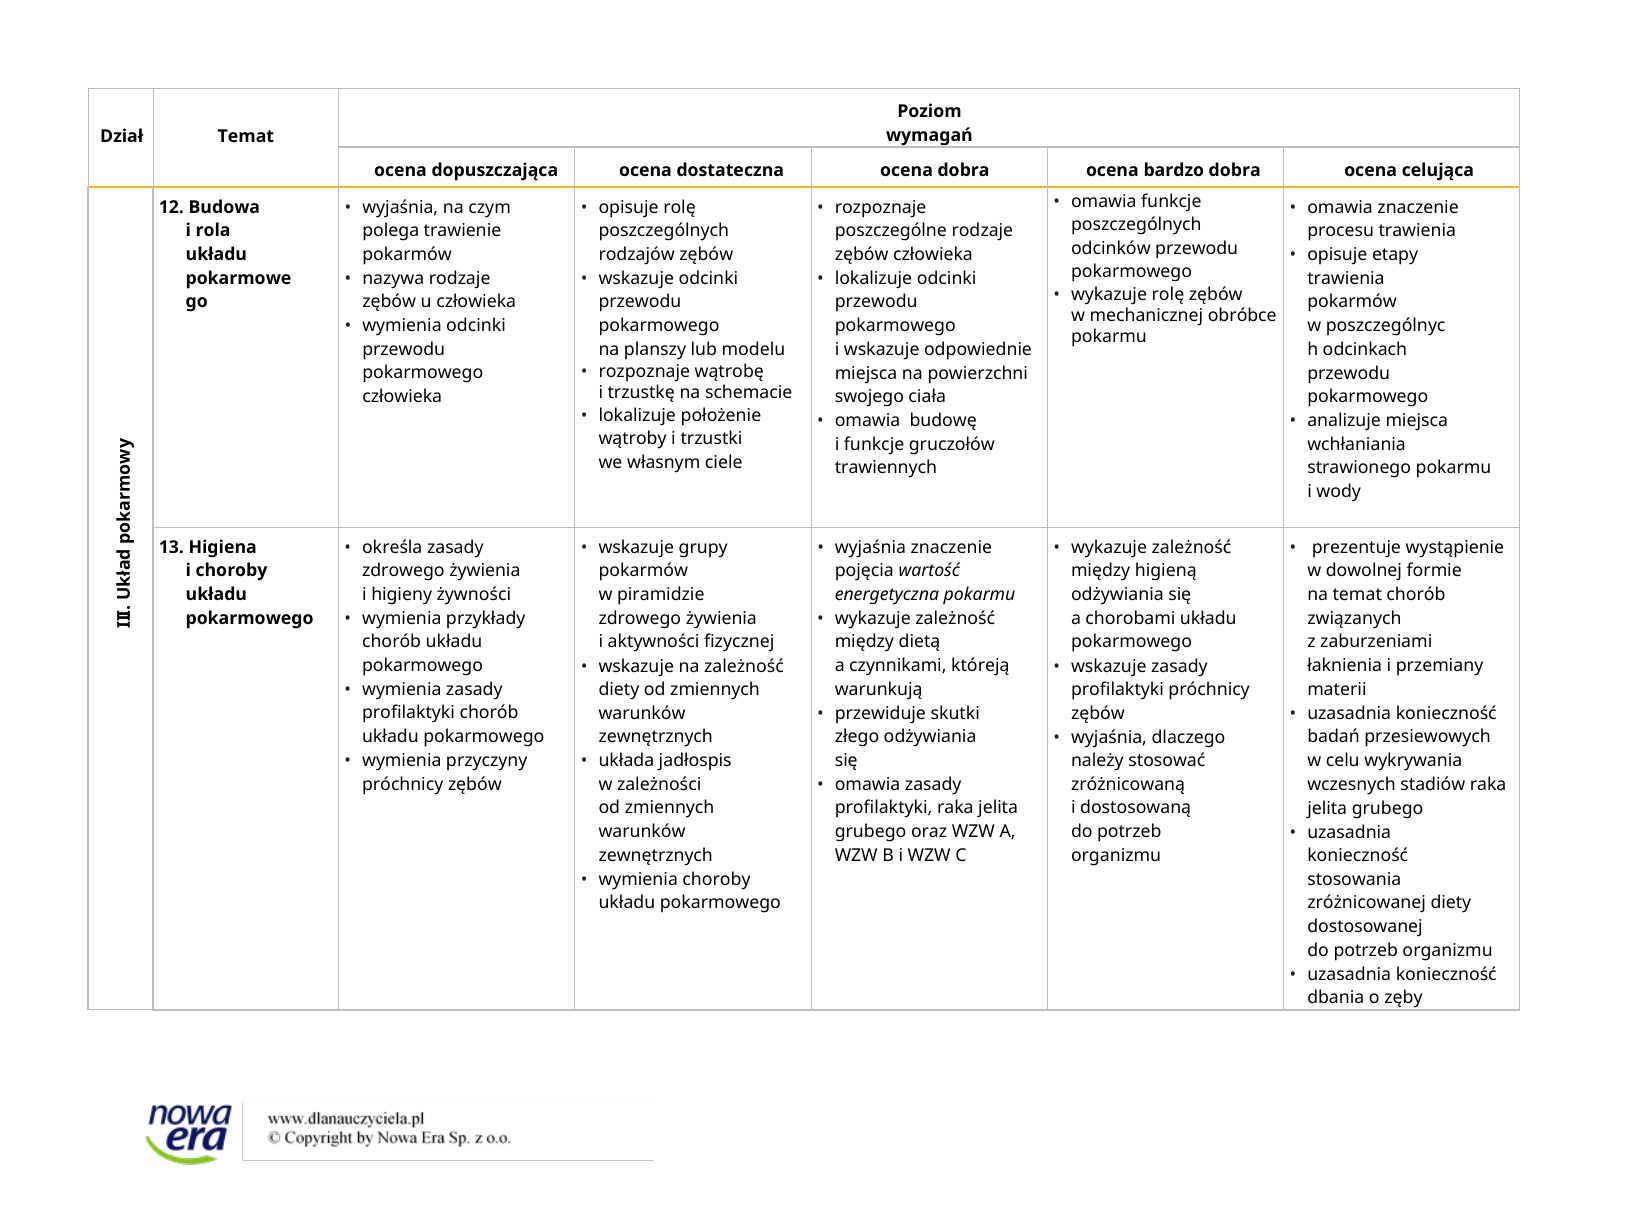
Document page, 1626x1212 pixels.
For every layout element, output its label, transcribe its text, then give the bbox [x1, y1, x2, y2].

table_cell omawia funkcje poszczególnych odcinków przewodu pokarmowego wykazuje rolę zębów w mechanicznej obróbce pokarmu [1048, 188, 1283, 527]
table_cell ocena dopuszczająca [339, 148, 574, 186]
table_cell wykazuje zależność między higieną odżywiania się a chorobami układu pokarmowego wskazuje zasady profilaktyki próchnicy zębów wyjaśnia, dlaczego należy stosować zróżnicowaną i dostosowaną do potrzeb organizmu [1048, 528, 1283, 1009]
table_cell określa zasady zdrowego żywienia i higieny żywności wymienia przykłady chorób układu pokarmowego wymienia zasady profilaktyki chorób układu pokarmowego wymienia przyczyny próchnicy zębów [339, 528, 574, 1009]
table_cell 13. Higiena i choroby układu pokarmowego [154, 528, 338, 1009]
table_cell wyjaśnia, na czym polega trawienie pokarmów nazywa rodzaje zębów u człowieka wymienia odcinki przewodu pokarmowego człowieka [339, 188, 574, 527]
picture [145, 1102, 655, 1166]
table_cell rozpoznaje poszczególne rodzaje zębów człowieka lokalizuje odcinki przewodu pokarmowego i wskazuje odpowiednie miejsca na powierzchni swojego ciała omawia budowę i funkcje gruczołów trawiennych [812, 188, 1047, 527]
table_cell ocena celująca [1284, 148, 1519, 186]
table_header Dział [89, 89, 153, 186]
table_cell 12. Budowa i rola układu pokarmowego [154, 188, 338, 527]
table_cell omawia znaczenie procesu trawienia opisuje etapy trawienia pokarmów w poszczególnych odcinkach przewodu pokarmowego analizuje miejsca wchłaniania strawionego pokarmu i wody [1284, 188, 1519, 527]
table_cell ocena dobra [812, 148, 1047, 186]
table_cell ocena dostateczna [575, 148, 811, 186]
table_header Temat [154, 89, 338, 186]
table_cell III. Układ pokarmowy [89, 188, 152, 1009]
table_cell opisuje rolę poszczególnych rodzajów zębów wskazuje odcinki przewodu pokarmowego na planszy lub modelu rozpoznaje wątrobę i trzustkę na schemacie lokalizuje położenie wątroby i trzustki we własnym ciele [575, 188, 811, 527]
table_cell wyjaśnia znaczenie pojęcia wartość energetyczna pokarmu wykazuje zależność między dietą a czynnikami, któreją warunkują przewiduje skutki złego odżywiania się omawia zasady profilaktyki, raka jelita grubego oraz WZW A, WZW B i WZW C [812, 528, 1047, 1009]
table_cell ocena bardzo dobra [1048, 148, 1283, 186]
table_cell wskazuje grupy pokarmów w piramidzie zdrowego żywienia i aktywności fizycznej wskazuje na zależność diety od zmiennych warunków zewnętrznych układa jadłospis w zależności od zmiennych warunków zewnętrznych wymienia choroby układu pokarmowego [575, 528, 811, 1009]
table_header Poziom wymagań [339, 89, 1519, 146]
table_cell prezentuje wystąpienie w dowolnej formie na temat chorób związanych z zaburzeniami łaknienia i przemiany materii uzasadnia konieczność badań przesiewowych w celu wykrywania wczesnych stadiów raka jelita grubego uzasadnia konieczność stosowania zróżnicowanej diety dostosowanej do potrzeb organizmu uzasadnia konieczność dbania o zęby [1284, 528, 1519, 1009]
